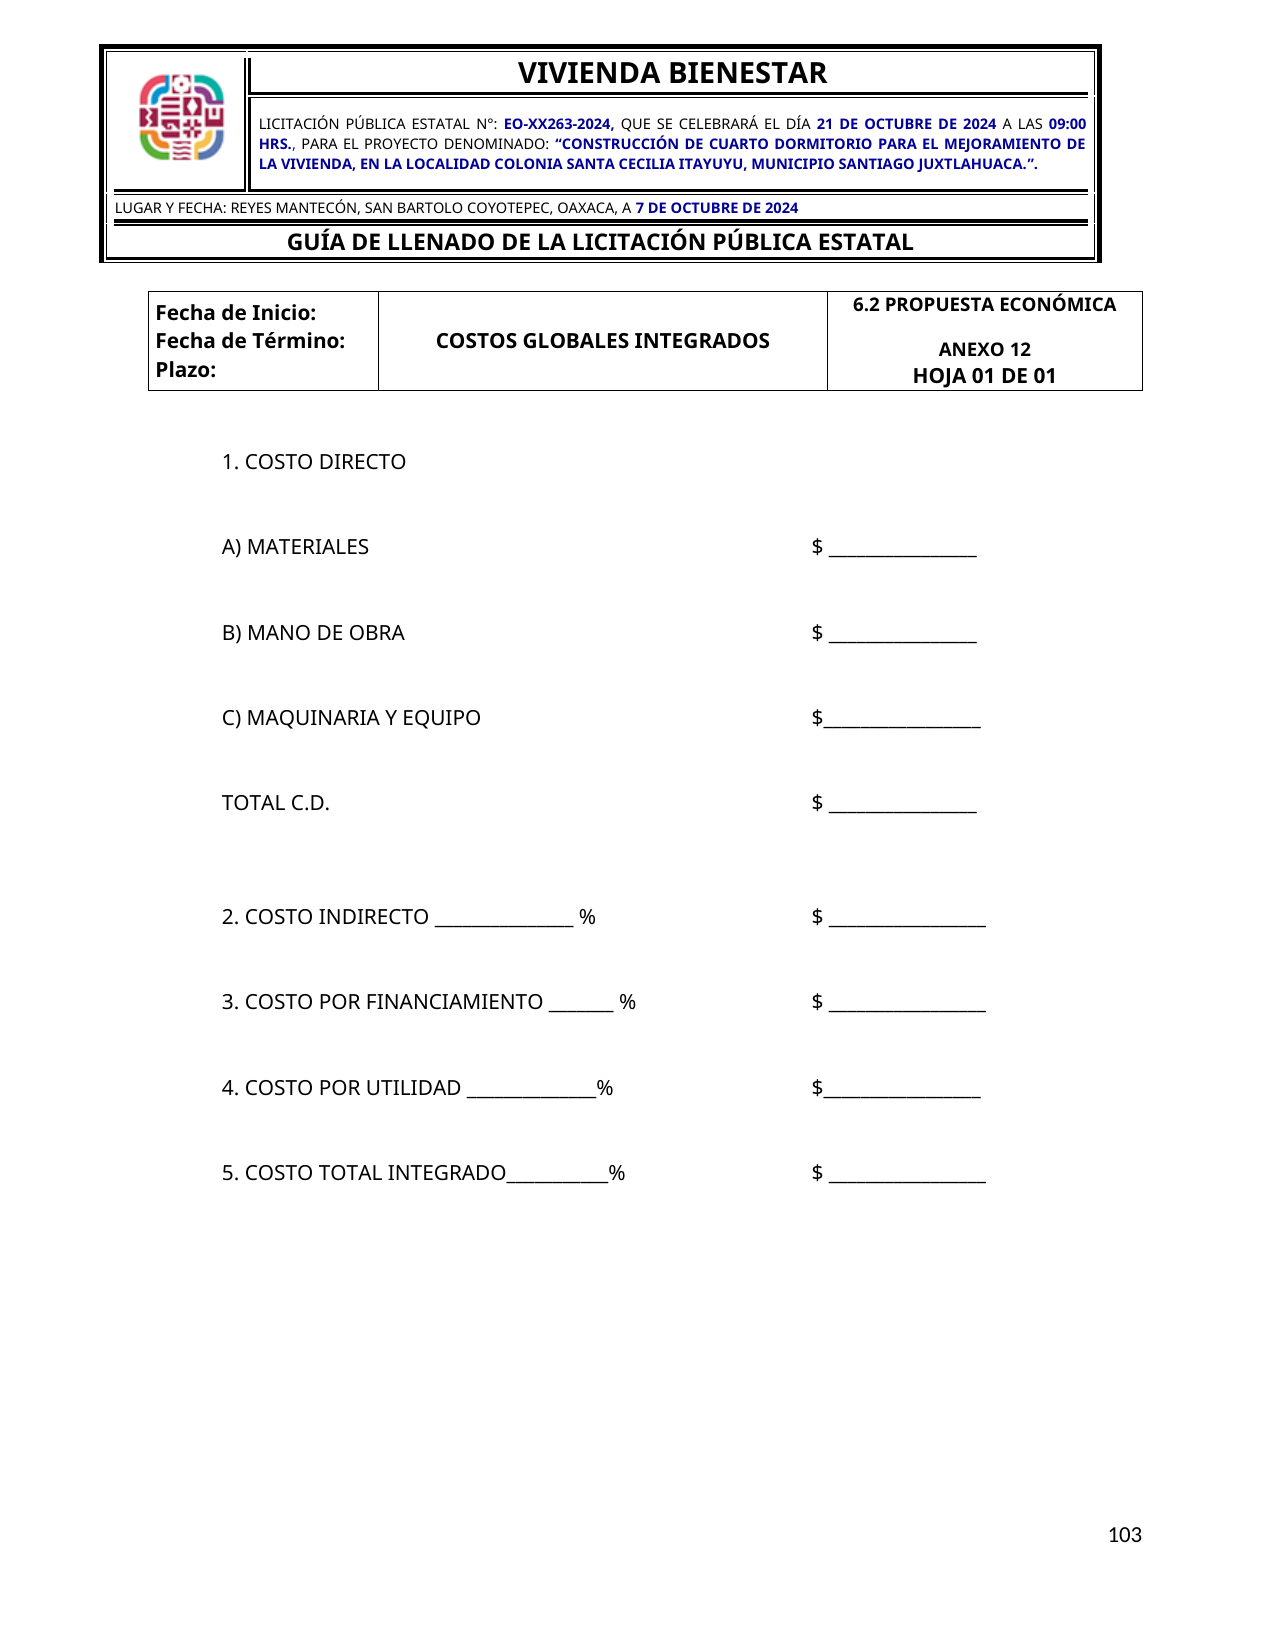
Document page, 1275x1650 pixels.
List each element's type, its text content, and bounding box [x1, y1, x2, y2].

picture [128, 66, 235, 166]
text A) MATERIALES $ ________________ [148, 532, 1142, 561]
text 5. COSTO TOTAL INTEGRADO___________% $ _________________ [148, 1158, 1142, 1187]
text C) MAQUINARIA Y EQUIPO $_________________ [222, 703, 1142, 732]
text B) MANO DE OBRA $ ________________ [222, 618, 1142, 646]
text TOTAL C.D. $ ________________ [148, 788, 1142, 817]
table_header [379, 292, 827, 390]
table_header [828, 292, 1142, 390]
text 2. COSTO INDIRECTO _______________ % $ _________________ [148, 902, 1142, 931]
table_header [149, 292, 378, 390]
text 3. COSTO POR FINANCIAMIENTO _______ % $ _________________ [148, 987, 1142, 1016]
text 1. COSTO DIRECTO [148, 447, 1142, 476]
text 4. COSTO POR UTILIDAD ______________% $_________________ [148, 1073, 1142, 1101]
